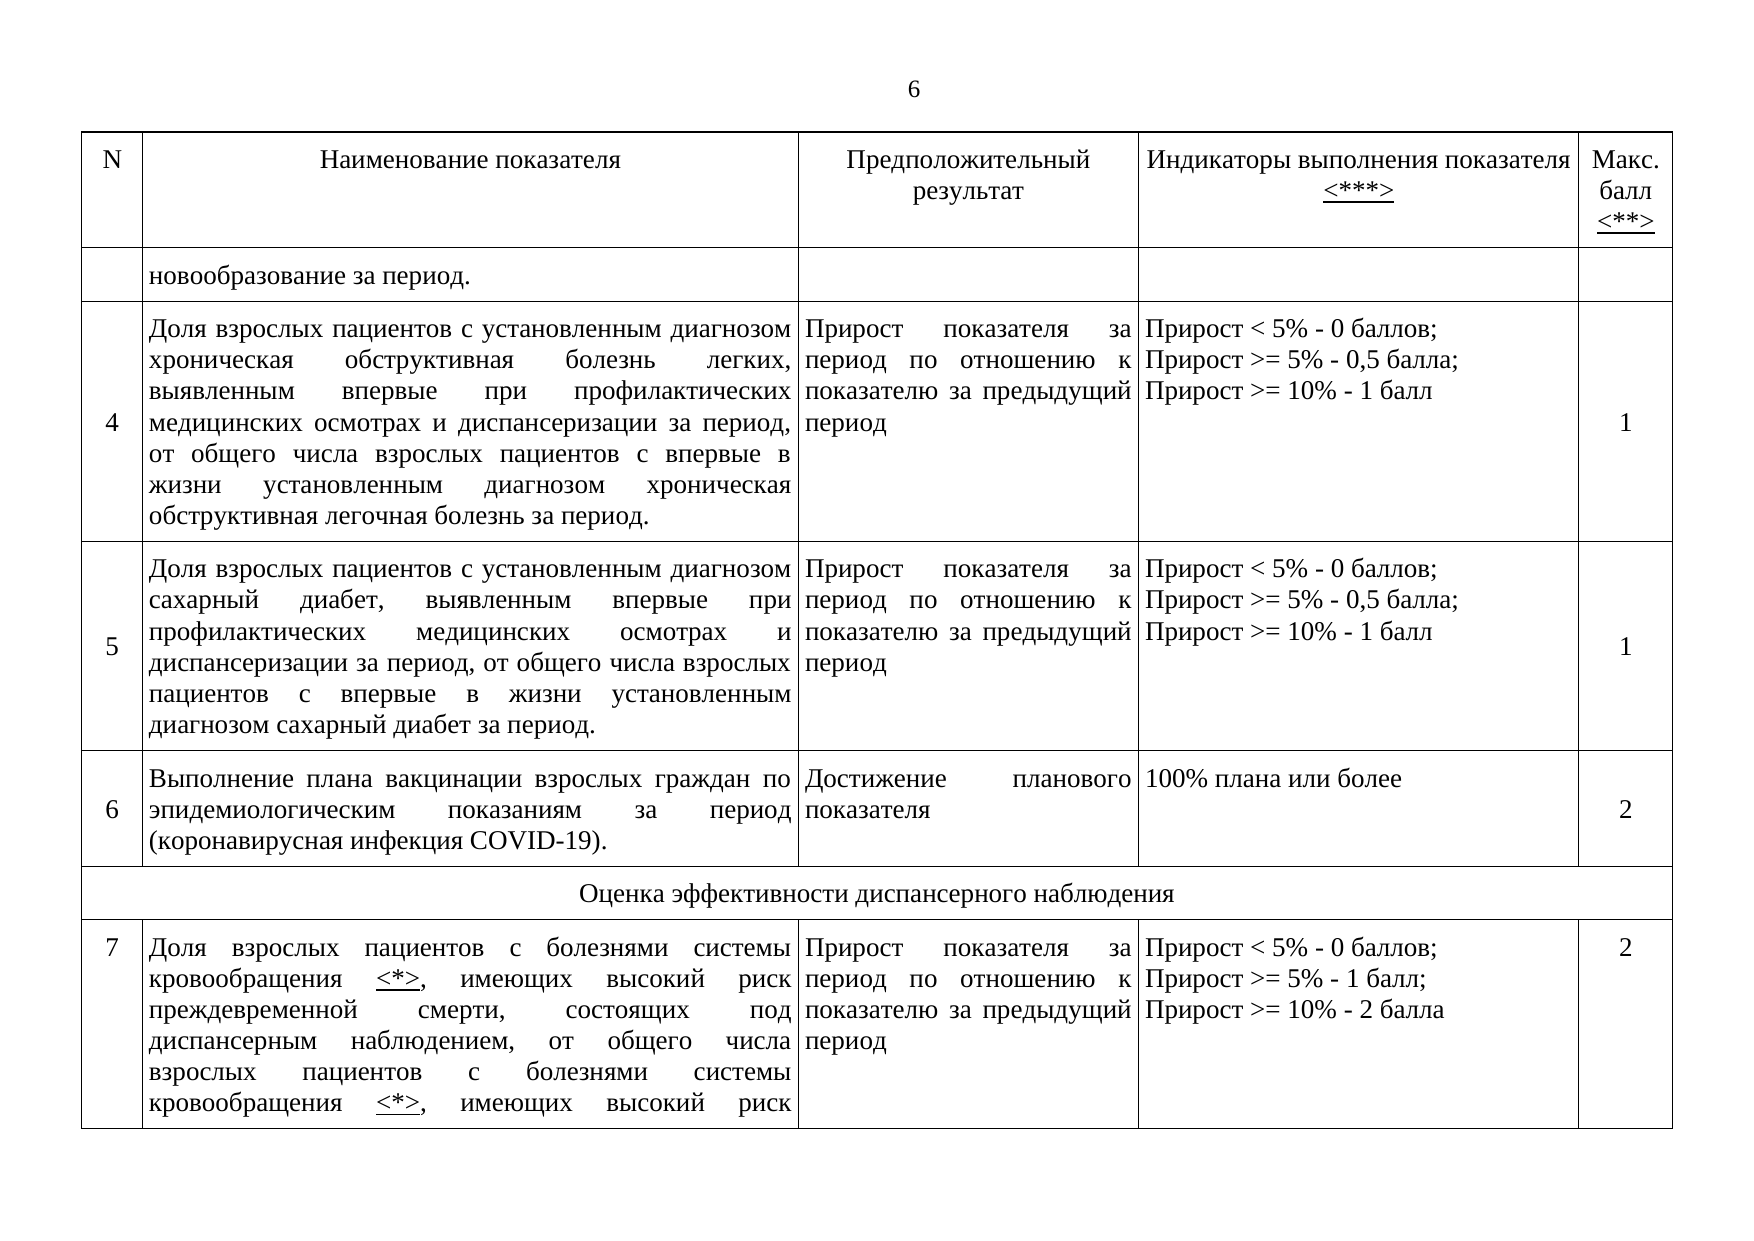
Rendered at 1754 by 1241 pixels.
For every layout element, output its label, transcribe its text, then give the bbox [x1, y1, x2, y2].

table_cell 2 [1579, 920, 1672, 1128]
table_cell Прирост показателя за период по отношению к показателю за предыдущий период [799, 302, 1138, 541]
table_cell 6 [82, 751, 142, 866]
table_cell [143, 920, 798, 1128]
table_cell 5 [82, 542, 142, 750]
table_header Макс. балл <**> [1579, 133, 1672, 247]
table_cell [1139, 248, 1578, 301]
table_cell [799, 248, 1138, 301]
table_header N [82, 133, 142, 247]
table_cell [143, 248, 798, 301]
table_cell Прирост показателя за период по отношению к показателю за предыдущий период [799, 542, 1138, 750]
table_cell Доля взрослых пациентов с установленным диагнозом хроническая обструктивная болезнь легких, выявленным впервые при профилактических медицинских осмотрах и диспансеризации за период, от общего числа взрослых пациентов с впервые в жизни установленным диагнозом хроническая обструктивная легочная болезнь за период. [143, 302, 798, 541]
table_cell 100% плана или более [1139, 751, 1578, 866]
table_header Предположительный результат [799, 133, 1138, 247]
table_cell 1 [1579, 542, 1672, 750]
table_cell 4 [82, 302, 142, 541]
table_cell Прирост < 5% - 0 баллов; Прирост >= 5% - 0,5 балла; Прирост >= 10% - 1 балл [1139, 542, 1578, 750]
table_header Наименование показателя [143, 133, 798, 247]
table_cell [1139, 920, 1578, 1128]
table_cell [799, 920, 1138, 1128]
table_cell Доля взрослых пациентов с установленным диагнозом сахарный диабет, выявленным впервые при профилактических медицинских осмотрах и диспансеризации за период, от общего числа взрослых пациентов с впервые в жизни установленным диагнозом сахарный диабет за период. [143, 542, 798, 750]
table_cell 3 [82, 248, 142, 301]
table_cell 2 [1579, 751, 1672, 866]
table_cell Оценка эффективности диспансерного наблюдения [82, 867, 1672, 919]
table_cell Прирост < 5% - 0 баллов; Прирост >= 5% - 0,5 балла; Прирост >= 10% - 1 балл [1139, 302, 1578, 541]
table_cell Достижение планового показателя [799, 751, 1138, 866]
table_cell 1 [1579, 248, 1672, 301]
table_cell 7 [82, 920, 142, 1128]
table_header Индикаторы выполнения показателя <***> [1139, 133, 1578, 247]
table_cell 1 [1579, 302, 1672, 541]
table_cell Выполнение плана вакцинации взрослых граждан по эпидемиологическим показаниям за период (коронавирусная инфекция COVID-19). [143, 751, 798, 866]
